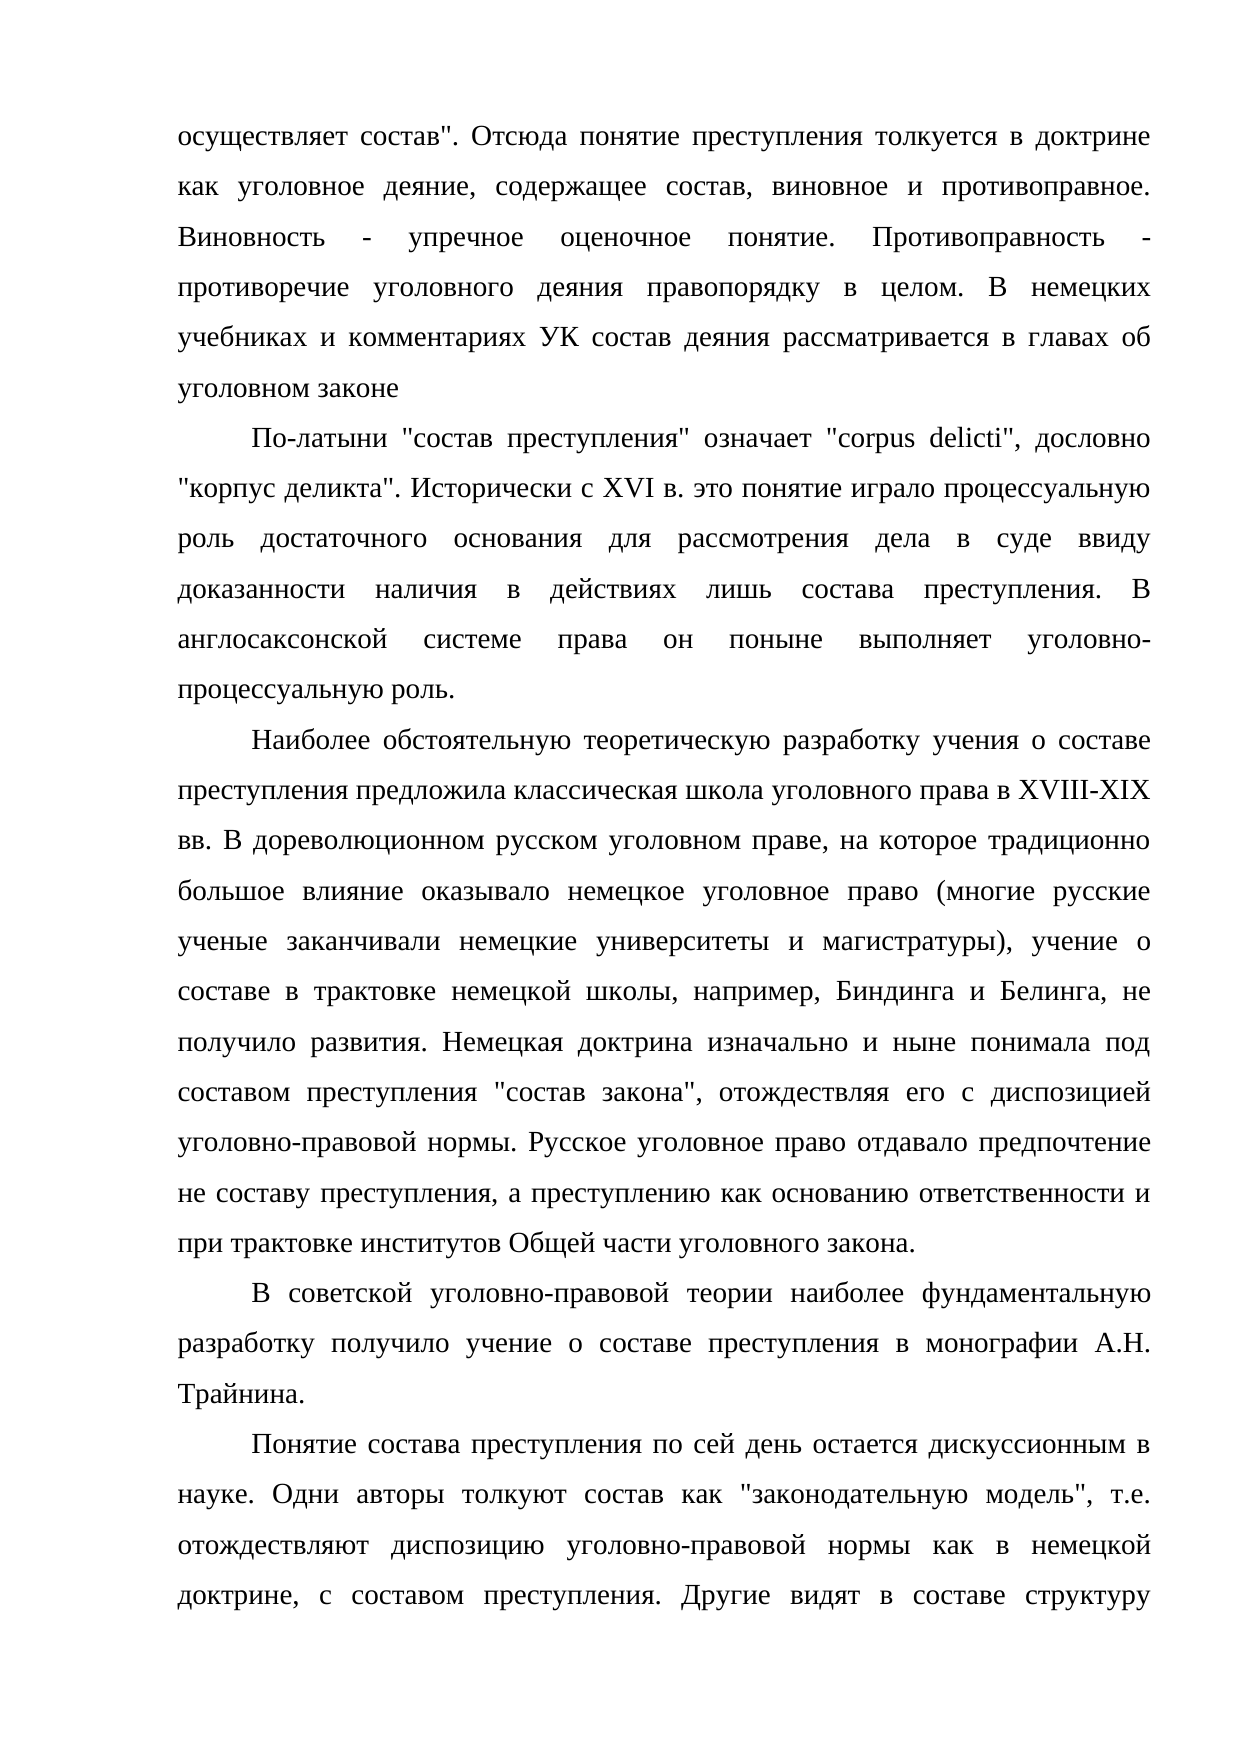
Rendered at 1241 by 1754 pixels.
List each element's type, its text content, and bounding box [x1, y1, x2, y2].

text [177, 1426, 1152, 1611]
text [177, 118, 1152, 403]
text Наиболее обстоятельную теоретическую разработку учения о составе преступления предложила классическая школа уголовного права в XVIII-XIX вв. В дореволюционном русском уголовном праве, на которое традиционно большое влияние оказывало немецкое уголовное право (многие русские ученые заканчивали немецкие университеты и магистратуры), учение о составе в трактовке немецкой школы, например, Биндинга и Белинга, не получило развития. Немецкая доктрина изначально и ныне понимала под составом преступления "состав закона", отождествляя его с диспозицией уголовно-правовой нормы. Русское уголовное право отдавало предпочтение не составу преступления, а преступлению как основанию ответственности и при трактовке институтов Общей части уголовного закона. [177, 722, 1152, 1258]
text По-латыни "состав преступления" означает "corpus delicti", дословно "корпус деликта". Исторически с XVI в. это понятие играло процессуальную роль достаточного основания для рассмотрения дела в суде ввиду доказанности наличия в действиях лишь состава преступления. В англосаксонской системе права он поныне выполняет уголовно-процессуальную роль. [177, 420, 1152, 705]
text В советской уголовно-правовой теории наиболее фундаментальную разработку получило учение о составе преступления в монографии А.Н. Трайнина. [177, 1275, 1152, 1409]
